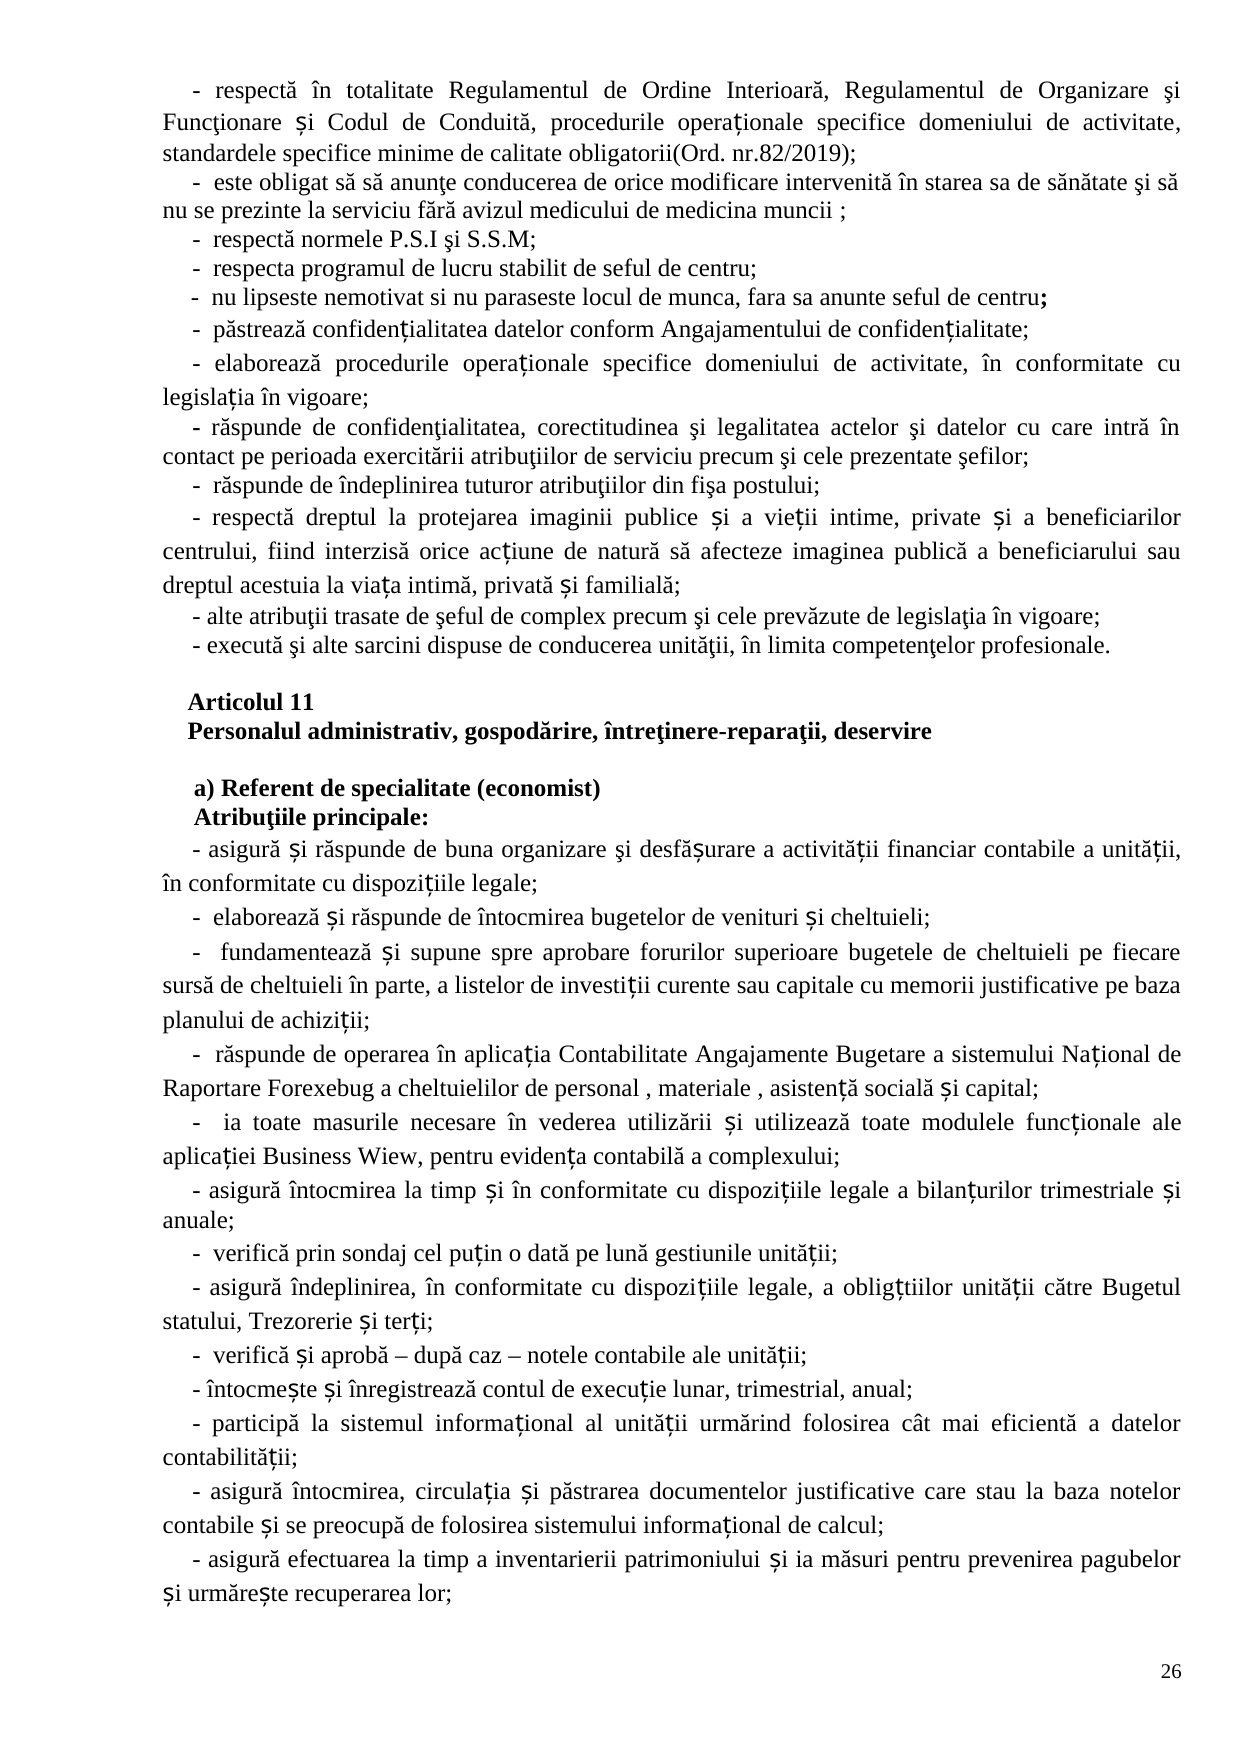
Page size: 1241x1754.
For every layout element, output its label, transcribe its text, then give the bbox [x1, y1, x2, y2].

text Atribuţiile principale: [125, 802, 1166, 831]
text - răspunde de operarea în aplicația Contabilitate Angajamente Bugetare a sistemului Național de Raportare Forexebug a cheltuielilor de personal , materiale , asistență socială și capital; [162, 1035, 1181, 1103]
text - asigură întocmirea la timp și în conformitate cu dispozițiile legale a bilanțurilor trimestriale și anuale; [162, 1172, 1181, 1234]
text - respecta programul de lucru stabilit de seful de centru; [162, 253, 1181, 282]
text - elaborează și răspunde de întocmirea bugetelor de venituri și cheltuieli; [162, 899, 1181, 933]
text - nu lipseste nemotivat si nu paraseste locul de munca, fara sa anunte seful de centru; [161, 282, 1181, 310]
text - păstrează confidențialitatea datelor conform Angajamentului de confidențialitate; [162, 310, 1181, 344]
text - întocmește și înregistrează contul de execuție lunar, trimestrial, anual; [162, 1371, 1181, 1405]
text - execută şi alte sarcini dispuse de conducerea unităţii, în limita competenţelor profesionale. [162, 630, 1181, 658]
text - răspunde de îndeplinirea tuturor atribuţiilor din fişa postului; [162, 470, 1181, 499]
text - răspunde de confidenţialitatea, corectitudinea şi legalitatea actelor şi datelor cu care intră în contact pe perioada exercitării atribuţiilor de serviciu precum şi cele prezentate şefilor; [162, 412, 1181, 470]
text - asigură și răspunde de buna organizare şi desfășurare a activității financiar contabile a unității, în conformitate cu dispozițiile legale; [162, 831, 1181, 899]
text Articolul 11 [162, 687, 1181, 716]
text - ia toate masurile necesare în vederea utilizării și utilizează toate modulele funcționale ale aplicației Business Wiew, pentru evidența contabilă a complexului; [162, 1103, 1181, 1172]
text - fundamentează și supune spre aprobare forurilor superioare bugetele de cheltuieli pe fiecare sursă de cheltuieli în parte, a listelor de investiții curente sau capitale cu memorii justificative pe baza planului de achiziții; [162, 933, 1181, 1035]
text - asigură îndeplinirea, în conformitate cu dispozițiile legale, a obligțtiilor unității către Bugetul statului, Trezorerie și terți; [162, 1268, 1181, 1337]
text - participă la sistemul informațional al unității urmărind folosirea cât mai eficientă a datelor contabilității; [162, 1405, 1181, 1473]
text - elaborează procedurile operaționale specifice domeniului de activitate, în conformitate cu legislația în vigoare; [162, 344, 1181, 412]
text - verifică și aprobă – după caz – notele contabile ale unității; [162, 1337, 1181, 1371]
text - verifică prin sondaj cel puțin o dată pe lună gestiunile unității; [162, 1234, 1181, 1268]
text - asigură întocmirea, circulația și păstrarea documentelor justificative care stau la baza notelor contabile și se preocupă de folosirea sistemului informațional de calcul; [162, 1473, 1181, 1541]
text - respectă normele P.S.I şi S.S.M; [162, 224, 1181, 253]
text a) Referent de specialitate (economist) [125, 773, 1166, 802]
text - alte atribuţii trasate de şeful de complex precum şi cele prevăzute de legislaţia în vigoare; [162, 601, 1181, 630]
text - asigură efectuarea la timp a inventarierii patrimoniului și ia măsuri pentru prevenirea pagubelor și urmărește recuperarea lor; [162, 1541, 1181, 1609]
text Personalul administrativ, gospodărire, întreţinere-reparaţii, deservire [162, 716, 1181, 745]
text - respectă dreptul la protejarea imaginii publice și a vieții intime, private și a beneficiarilor centrului, fiind interzisă orice acțiune de natură să afecteze imaginea publică a beneficiarului sau dreptul acestuia la viața intimă, privată și familială; [162, 499, 1181, 601]
text - respectă în totalitate Regulamentul de Ordine Interioară, Regulamentul de Organizare şi Funcţionare și Codul de Conduită, procedurile operaționale specifice domeniului de activitate, standardele specifice minime de calitate obligatorii(Ord. nr.82/2019); [162, 75, 1181, 167]
text - este obligat să să anunţe conducerea de orice modificare intervenită în starea sa de sănătate şi să nu se prezinte la serviciu fără avizul medicului de medicina muncii ; [162, 167, 1181, 224]
